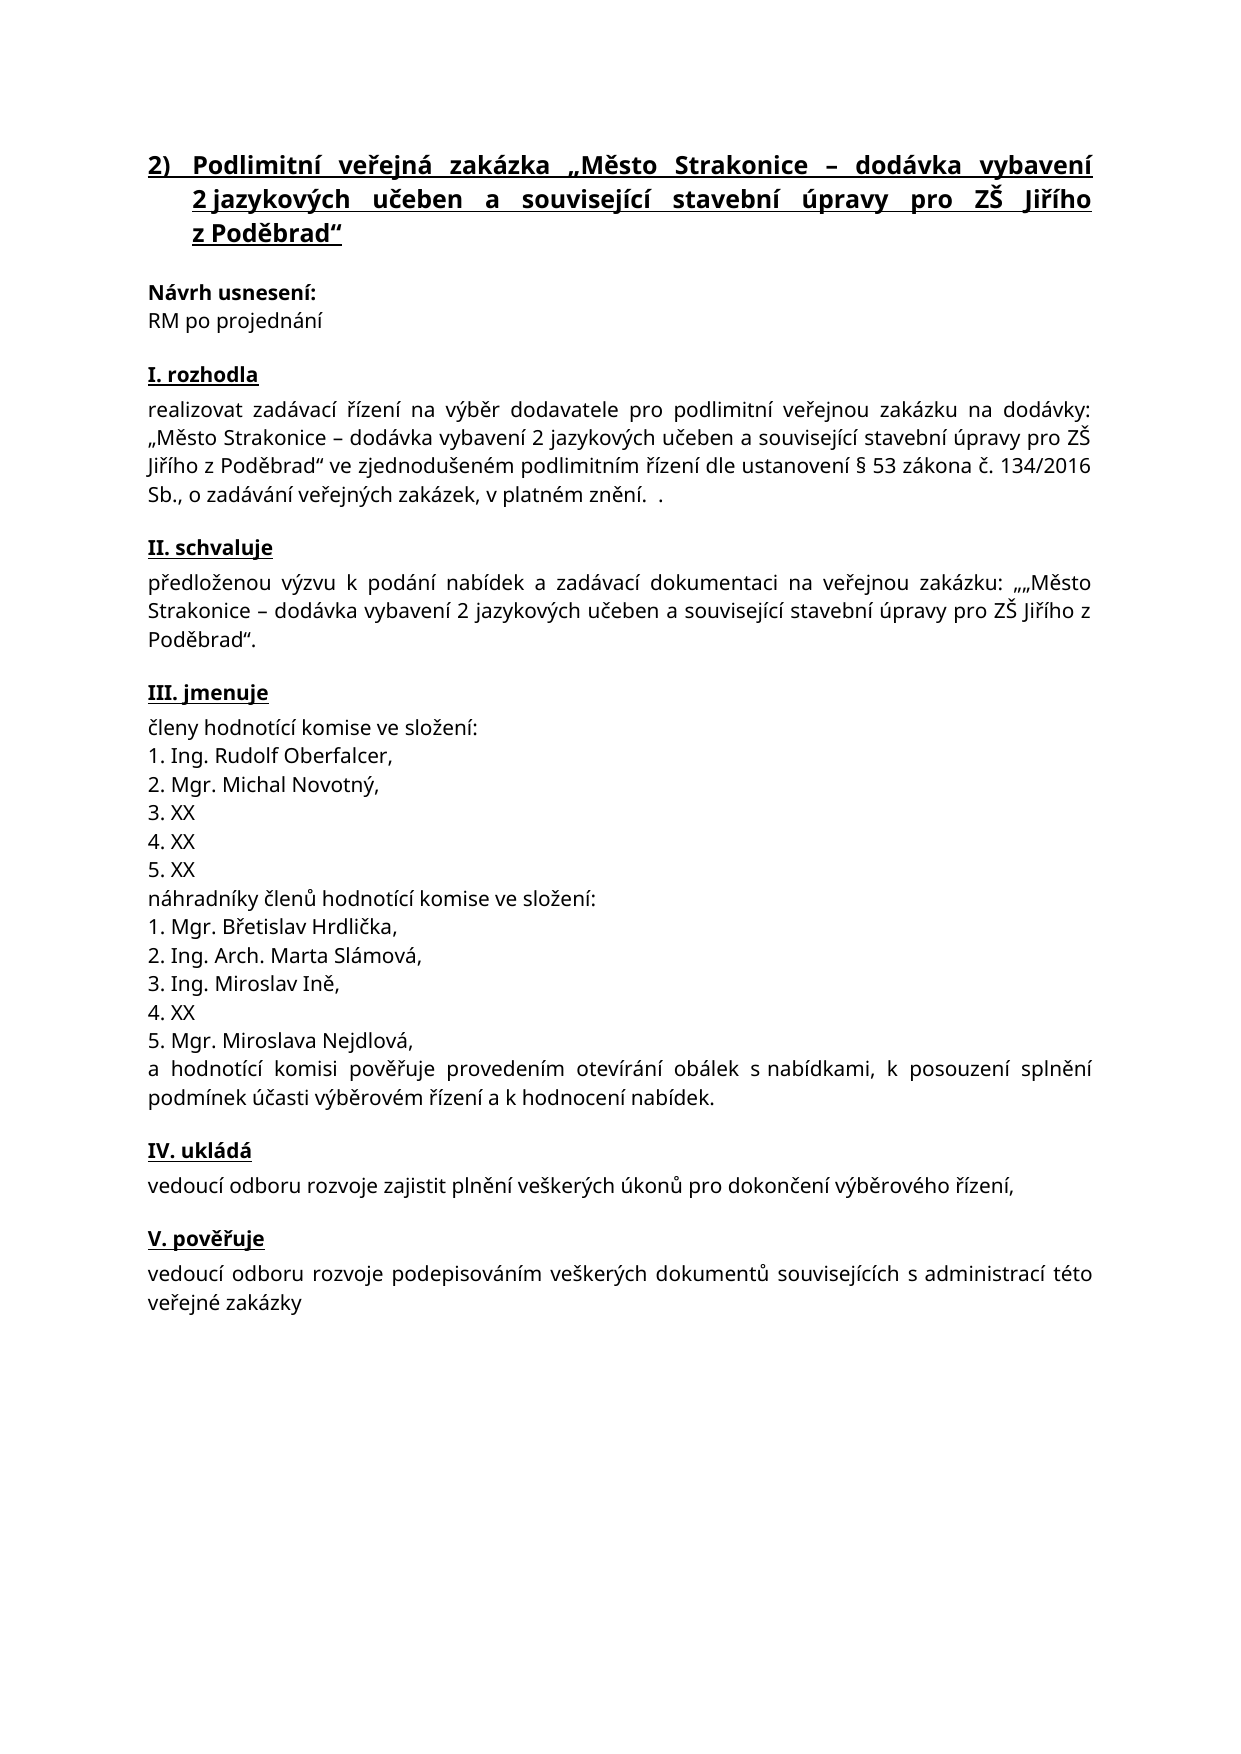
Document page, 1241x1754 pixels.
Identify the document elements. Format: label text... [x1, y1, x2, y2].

text a hodnotící komisi pověřuje provedením otevírání obálek s nabídkami, k posouzení splnění podmínek účasti výběrovém řízení a k hodnocení nabídek. [148, 1054, 1093, 1111]
text 4. XX [148, 998, 1093, 1026]
text 5. XX [148, 855, 1093, 884]
text předloženou výzvu k podání nabídek a zadávací dokumentaci na veřejnou zakázku: „„Město Strakonice – dodávka vybavení 2 jazykových učeben a související stavební úpravy pro ZŠ Jiřího z Poděbrad“. [148, 568, 1093, 653]
text RM po projednání [148, 307, 1093, 335]
text 1. Mgr. Břetislav Hrdlička, [148, 912, 1093, 941]
subtitle 2) Podlimitní veřejná zakázka „Město Strakonice – dodávka vybavení 2 jazykových učeben a související stavební úpravy pro ZŠ Jiřího z Poděbrad“ [148, 178, 1093, 250]
text 3. Ing. Miroslav Ině, [148, 969, 1093, 998]
subtitle II. schvaluje [148, 533, 1093, 562]
text vedoucí odboru rozvoje zajistit plnění veškerých úkonů pro dokončení výběrového řízení, [148, 1171, 1093, 1199]
text členy hodnotící komise ve složení: [148, 713, 1093, 742]
text 3. XX [148, 798, 1093, 827]
text 2. Ing. Arch. Marta Slámová, [148, 941, 1093, 969]
text náhradníky členů hodnotící komise ve složení: [148, 884, 1093, 912]
text 1. Ing. Rudolf Oberfalcer, [148, 742, 1093, 770]
text vedoucí odboru rozvoje podepisováním veškerých dokumentů souvisejících s administrací této veřejné zakázky [148, 1259, 1093, 1316]
text 4. XX [148, 827, 1093, 855]
text Návrh usnesení: [148, 278, 1093, 307]
subtitle IV. ukládá [148, 1136, 1093, 1165]
subtitle III. jmenuje [148, 678, 1093, 707]
subtitle V. pověřuje [148, 1224, 1093, 1253]
text realizovat zadávací řízení na výběr dodavatele pro podlimitní veřejnou zakázku na dodávky: „Město Strakonice – dodávka vybavení 2 jazykových učeben a související stavební úpravy pro ZŠ Jiřího z Poděbrad“ ve zjednodušeném podlimitním řízení dle ustanovení § 53 zákona č. 134/2016 Sb., o zadávání veřejných zakázek, v platném znění. . [148, 395, 1093, 508]
text 2. Mgr. Michal Novotný, [148, 770, 1093, 798]
text 5. Mgr. Miroslava Nejdlová, [148, 1026, 1093, 1054]
subtitle 2) Podlimitní veřejná zakázka „Město Strakonice – dodávka vybavení 2 jazykových učeben a související stavební úpravy pro ZŠ Jiřího z Poděbrad“ [148, 148, 1093, 176]
subtitle I. rozhodla [148, 360, 1093, 388]
